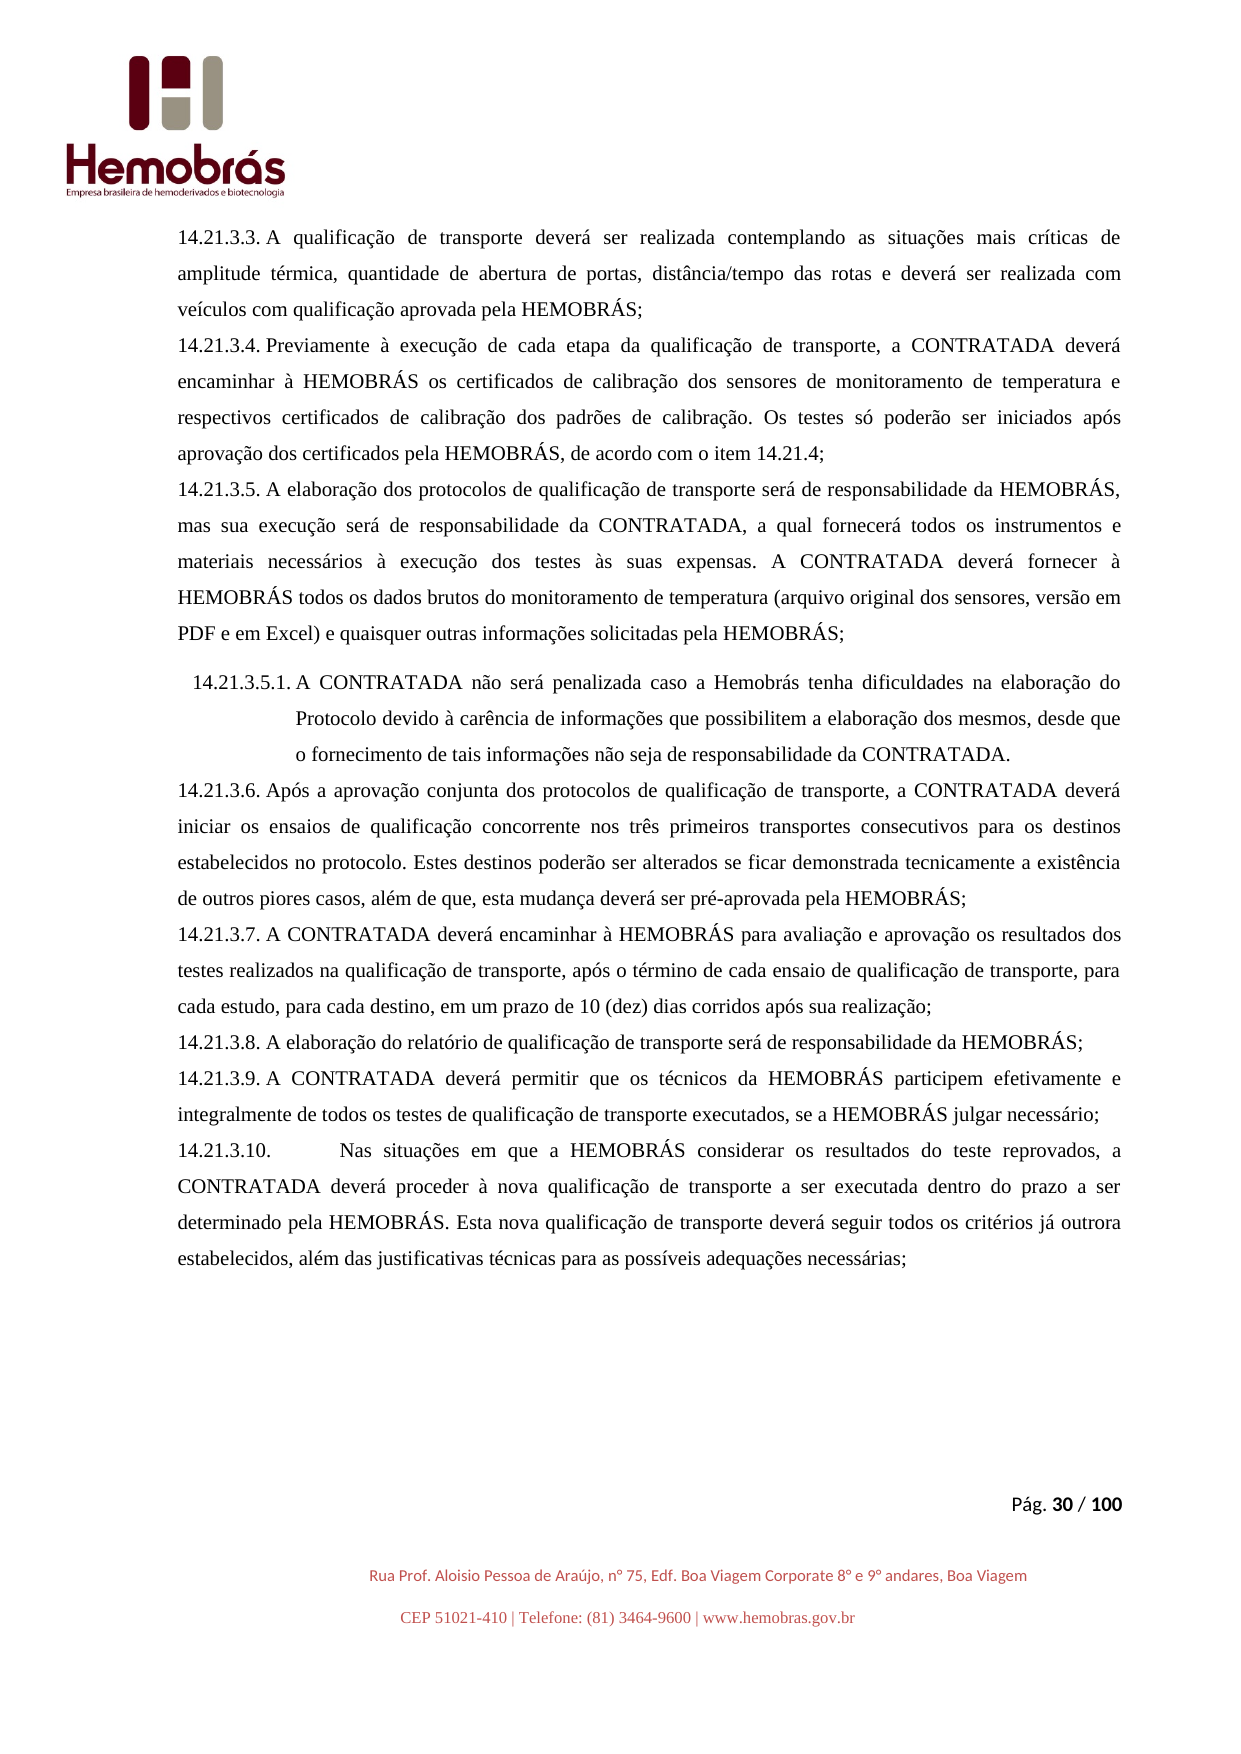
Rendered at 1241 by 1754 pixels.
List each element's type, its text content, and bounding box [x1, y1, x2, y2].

subtitle Após a aprovação conjunta dos protocolos de qualificação de transporte, a CONTRATADA deverá iniciar os ensaios de qualificação concorrente nos três primeiros transportes consecutivos para os destinos estabelecidos no protocolo. Estes destinos poderão ser alterados se ficar demonstrada tecnicamente a existência de outros piores casos, além de que, esta mudança deverá ser pré-aprovada pela HEMOBRÁS; [177, 778, 1122, 910]
subtitle A elaboração dos protocolos de qualificação de transporte será de responsabilidade da HEMOBRÁS, mas sua execução será de responsabilidade da CONTRATADA, a qual fornecerá todos os instrumentos e materiais necessários à execução dos testes às suas expensas. A CONTRATADA deverá fornecer à HEMOBRÁS todos os dados brutos do monitoramento de temperatura (arquivo original dos sensores, versão em PDF e em Excel) e quaisquer outras informações solicitadas pela HEMOBRÁS; [177, 477, 1122, 645]
subtitle A elaboração do relatório de qualificação de transporte será de responsabilidade da HEMOBRÁS; [177, 1030, 1122, 1054]
subtitle Nas situações em que a HEMOBRÁS considerar os resultados do teste reprovados, a CONTRATADA deverá proceder à nova qualificação de transporte a ser executada dentro do prazo a ser determinado pela HEMOBRÁS. Esta nova qualificação de transporte deverá seguir todos os critérios já outrora estabelecidos, além das justificativas técnicas para as possíveis adequações necessárias; [177, 1138, 1122, 1270]
picture [53, 43, 298, 213]
subtitle A CONTRATADA deverá permitir que os técnicos da HEMOBRÁS participem efetivamente e integralmente de todos os testes de qualificação de transporte executados, se a HEMOBRÁS julgar necessário; [177, 1066, 1122, 1126]
list A CONTRATADA não será penalizada caso a Hemobrás tenha dificuldades na elaboração do Protocolo devido à carência de informações que possibilitem a elaboração dos mesmos, desde que o fornecimento de tais informações não seja de responsabilidade da CONTRATADA. [192, 669, 1122, 766]
subtitle A CONTRATADA deverá encaminhar à HEMOBRÁS para avaliação e aprovação os resultados dos testes realizados na qualificação de transporte, após o término de cada ensaio de qualificação de transporte, para cada estudo, para cada destino, em um prazo de 10 (dez) dias corridos após sua realização; [177, 922, 1122, 1018]
subtitle Previamente à execução de cada etapa da qualificação de transporte, a CONTRATADA deverá encaminhar à HEMOBRÁS os certificados de calibração dos sensores de monitoramento de temperatura e respectivos certificados de calibração dos padrões de calibração. Os testes só poderão ser iniciados após aprovação dos certificados pela HEMOBRÁS, de acordo com o item 14.21.4; [177, 333, 1122, 465]
subtitle A qualificação de transporte deverá ser realizada contemplando as situações mais críticas de amplitude térmica, quantidade de abertura de portas, distância/tempo das rotas e deverá ser realizada com veículos com qualificação aprovada pela HEMOBRÁS; [177, 148, 1122, 321]
